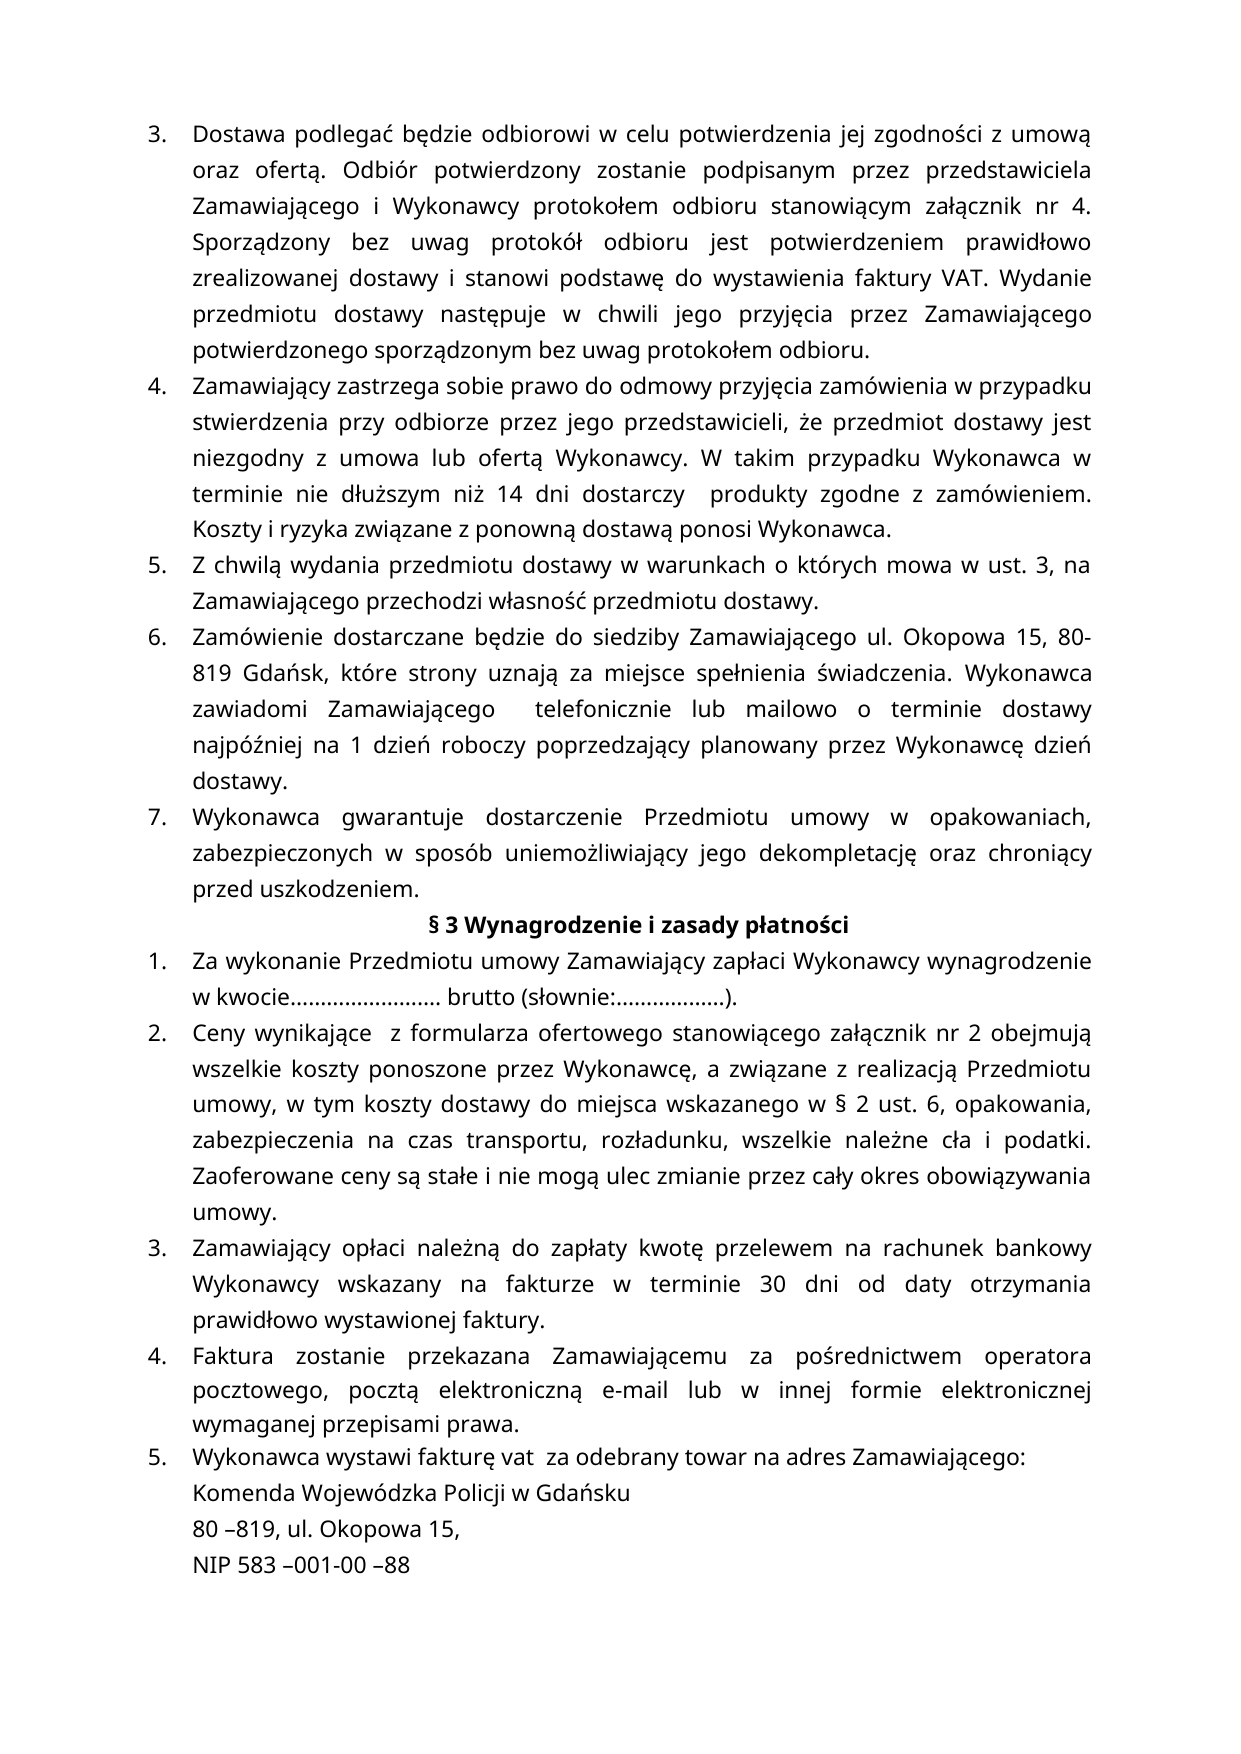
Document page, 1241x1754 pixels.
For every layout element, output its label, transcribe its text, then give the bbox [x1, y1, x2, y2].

list Zamawiający opłaci należną do zapłaty kwotę przelewem na rachunek bankowy Wykonawcy wskazany na fakturze w terminie 30 dni od daty otrzymania prawidłowo wystawionej faktury. [148, 1232, 1093, 1335]
text Komenda Wojewódzka Policji w Gdańsku [148, 1477, 1093, 1508]
list Z chwilą wydania przedmiotu dostawy w warunkach o których mowa w ust. 3, na Zamawiającego przechodzi własność przedmiotu dostawy. [148, 549, 1093, 617]
list § 3 Wynagrodzenie i zasady płatności [185, 909, 1093, 940]
text 80 –819, ul. Okopowa 15, [148, 1513, 1093, 1544]
list Ceny wynikające z formularza ofertowego stanowiącego załącznik nr 2 obejmują wszelkie koszty ponoszone przez Wykonawcę, a związane z realizacją Przedmiotu umowy, w tym koszty dostawy do miejsca wskazanego w § 2 ust. 6, opakowania, zabezpieczenia na czas transportu, rozładunku, wszelkie należne cła i podatki. Zaoferowane ceny są stałe i nie mogą ulec zmianie przez cały okres obowiązywania umowy. [148, 1017, 1093, 1227]
list Zamówienie dostarczane będzie do siedziby Zamawiającego ul. Okopowa 15, 80-819 Gdańsk, które strony uznają za miejsce spełnienia świadczenia. Wykonawca zawiadomi Zamawiającego telefonicznie lub mailowo o terminie dostawy najpóźniej na 1 dzień roboczy poprzedzający planowany przez Wykonawcę dzień dostawy. [148, 621, 1093, 796]
text NIP 583 –001-00 –88 [148, 1549, 1093, 1580]
list Za wykonanie Przedmiotu umowy Zamawiający zapłaci Wykonawcy wynagrodzenie w kwocie……………………. brutto (słownie:………………). [148, 945, 1093, 1012]
list Wykonawca gwarantuje dostarczenie Przedmiotu umowy w opakowaniach, zabezpieczonych w sposób uniemożliwiający jego dekompletację oraz chroniący przed uszkodzeniem. [148, 801, 1093, 904]
list Dostawa podlegać będzie odbiorowi w celu potwierdzenia jej zgodności z umową oraz ofertą. Odbiór potwierdzony zostanie podpisanym przez przedstawiciela Zamawiającego i Wykonawcy protokołem odbioru stanowiącym załącznik nr 4. Sporządzony bez uwag protokół odbioru jest potwierdzeniem prawidłowo zrealizowanej dostawy i stanowi podstawę do wystawienia faktury VAT. Wydanie przedmiotu dostawy następuje w chwili jego przyjęcia przez Zamawiającego potwierdzonego sporządzonym bez uwag protokołem odbioru. [148, 118, 1093, 365]
list Faktura zostanie przekazana Zamawiającemu za pośrednictwem operatora pocztowego, pocztą elektroniczną e-mail lub w innej formie elektronicznej wymaganej przepisami prawa. [148, 1340, 1093, 1439]
list Zamawiający zastrzega sobie prawo do odmowy przyjęcia zamówienia w przypadku stwierdzenia przy odbiorze przez jego przedstawicieli, że przedmiot dostawy jest niezgodny z umowa lub ofertą Wykonawcy. W takim przypadku Wykonawca w terminie nie dłuższym niż 14 dni dostarczy produkty zgodne z zamówieniem. Koszty i ryzyka związane z ponowną dostawą ponosi Wykonawca. [148, 370, 1093, 545]
list Wykonawca wystawi fakturę vat za odebrany towar na adres Zamawiającego: [148, 1441, 1093, 1472]
